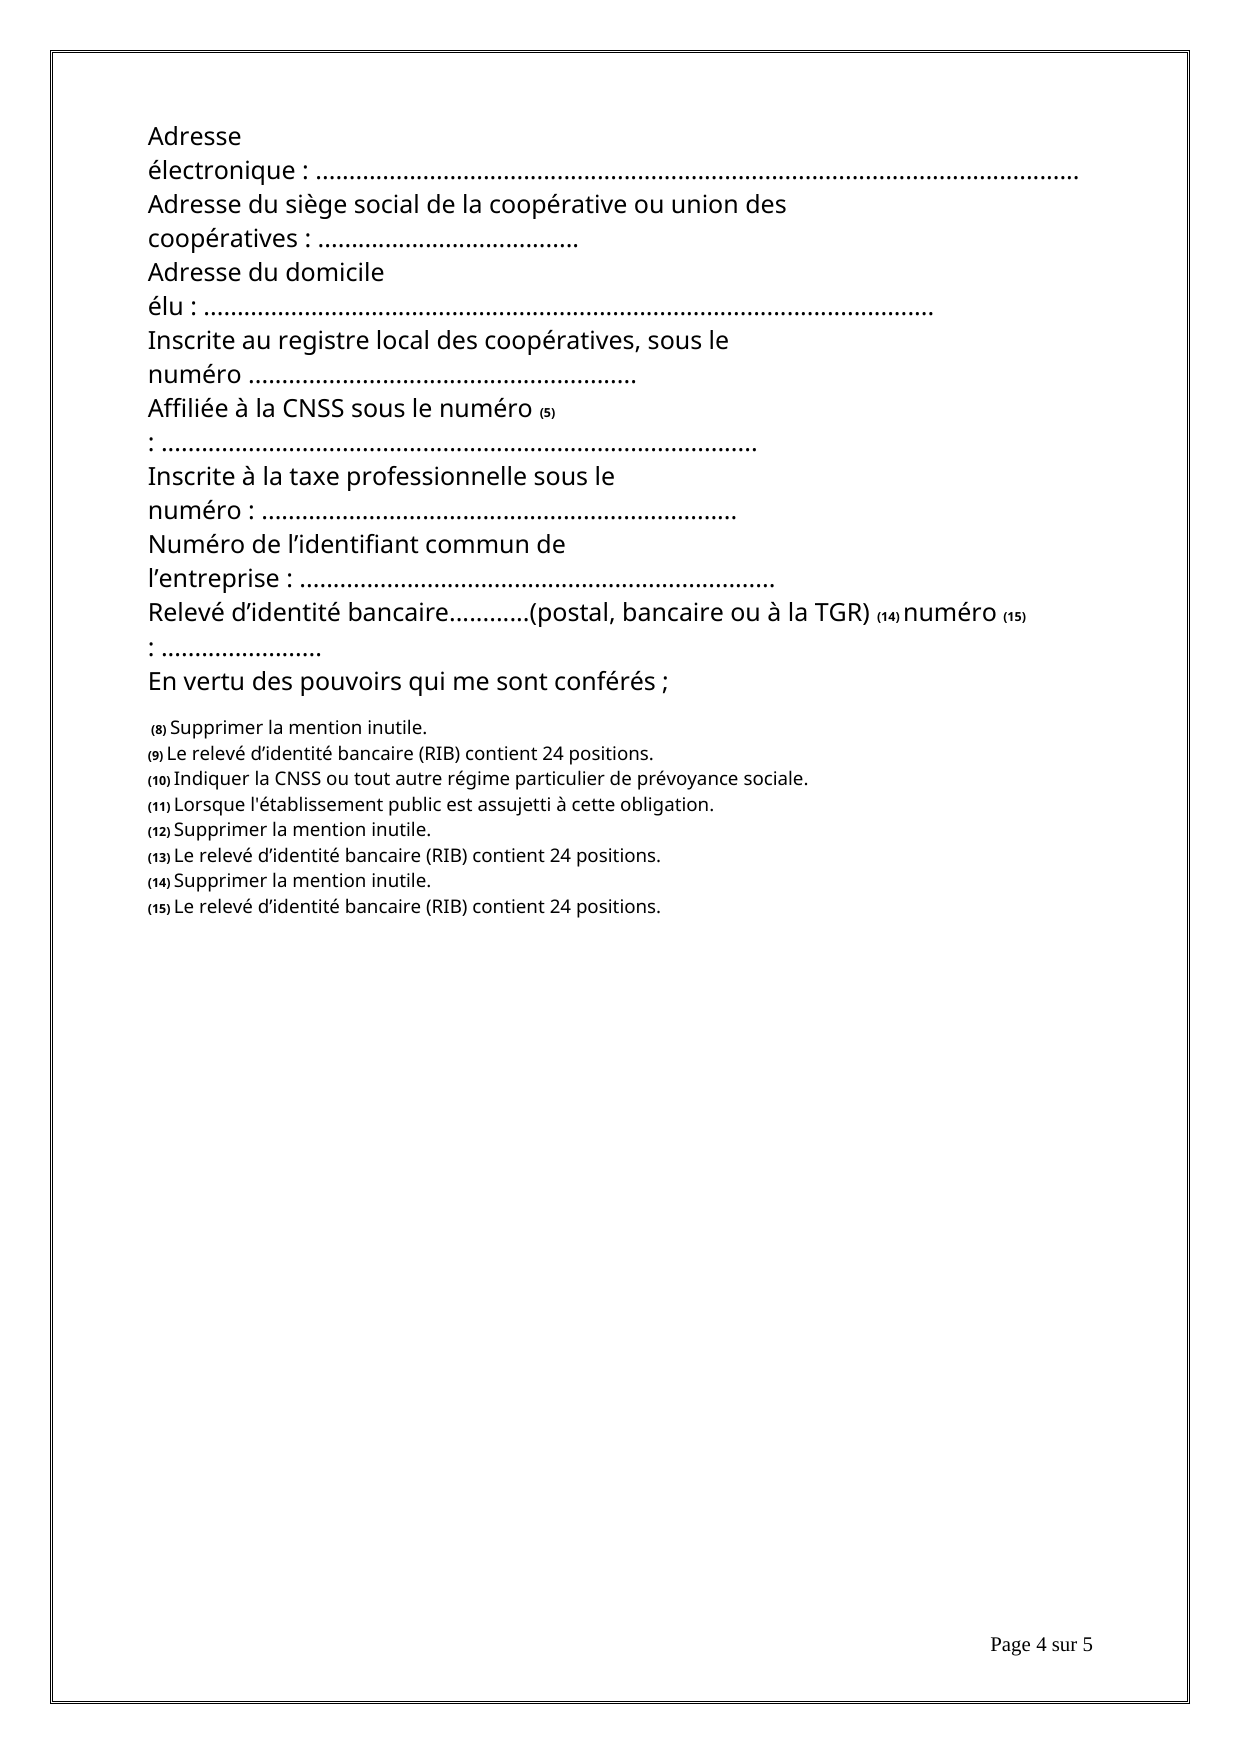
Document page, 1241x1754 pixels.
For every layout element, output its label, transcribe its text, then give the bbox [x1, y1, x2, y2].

text Inscrite à la taxe professionnelle sous le numéro : ....................................................................... [148, 459, 1093, 527]
text (8) Supprimer la mention inutile. [148, 714, 1093, 740]
text Adresse électronique : .................................................................................................................. [148, 118, 1093, 186]
text (14) Supprimer la mention inutile. [148, 867, 1093, 893]
text (13) Le relevé d’identité bancaire (RIB) contient 24 positions. [148, 842, 1093, 867]
text (10) Indiquer la CNSS ou tout autre régime particulier de prévoyance sociale. [148, 765, 1093, 791]
text (11) Lorsque l'établissement public est assujetti à cette obligation. [148, 791, 1093, 816]
text (12) Supprimer la mention inutile. [148, 816, 1093, 842]
text Numéro de l’identifiant commun de l’entreprise : ....................................................................... [148, 527, 1093, 595]
text (9) Le relevé d’identité bancaire (RIB) contient 24 positions. [148, 740, 1093, 765]
text Relevé d’identité bancaire............(postal, bancaire ou à la TGR) (14) numéro (15) : ........................ [148, 595, 1093, 663]
text (15) Le relevé d’identité bancaire (RIB) contient 24 positions. [148, 893, 1093, 918]
text En vertu des pouvoirs qui me sont conférés ; [148, 663, 1093, 697]
text Adresse du siège social de la coopérative ou union des coopératives : ....................................... [148, 186, 1093, 254]
text Affiliée à la CNSS sous le numéro (5) : ......................................................................................... [148, 391, 1093, 459]
text Adresse du domicile élu : ............................................................................................................. [148, 254, 1093, 323]
text Inscrite au registre local des coopératives, sous le numéro .......................................................... [148, 323, 1093, 391]
